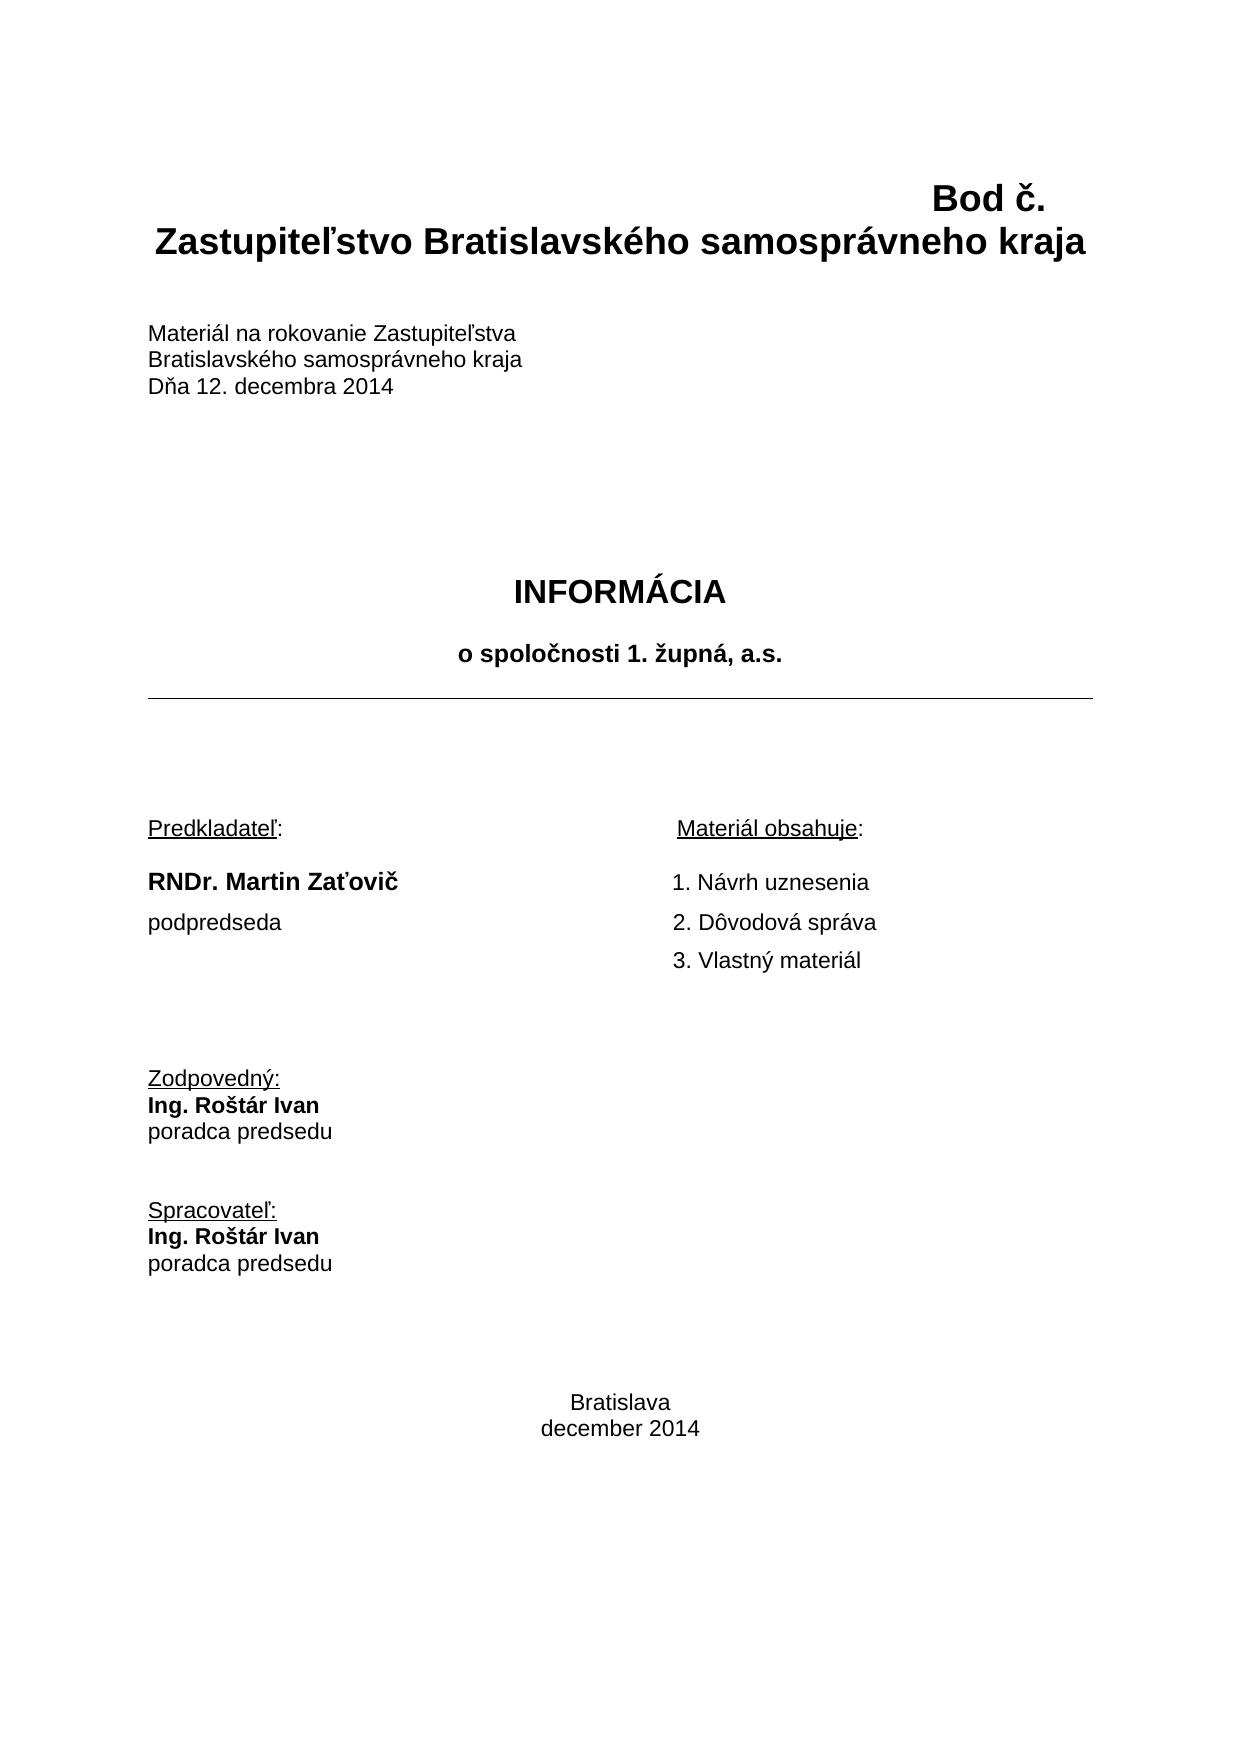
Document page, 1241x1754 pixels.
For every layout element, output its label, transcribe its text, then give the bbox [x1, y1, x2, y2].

text Materiál na rokovanie Zastupiteľstva [148, 320, 1093, 346]
text Dňa 12. decembra 2014 [148, 373, 1093, 399]
text poradca predsedu [148, 1250, 1093, 1276]
text poradca predsedu [148, 1118, 1093, 1144]
text RNDr. Martin Zaťovič 1. Návrh uznesenia [148, 867, 1093, 896]
text Predkladateľ: Materiál obsahuje: [148, 814, 1093, 841]
text o spoločnosti 1. župná, a.s. [148, 639, 1093, 668]
text Bod č. Zastupiteľstvo Bratislavského samosprávneho kraja [148, 176, 1093, 263]
text INFORMÁCIA [148, 572, 1093, 610]
text Bratislava [148, 1389, 1093, 1415]
text Zodpovedný: [148, 1065, 1093, 1092]
text Spracovateľ: [148, 1197, 1093, 1223]
text Ing. Roštár Ivan [148, 1092, 1093, 1118]
text december 2014 [148, 1415, 1093, 1441]
text Bratislavského samosprávneho kraja [148, 346, 1093, 373]
text podpredseda 2. Dôvodová správa [148, 908, 1093, 935]
text Ing. Roštár Ivan [148, 1223, 1093, 1250]
text 3. Vlastný materiál [148, 947, 1093, 974]
